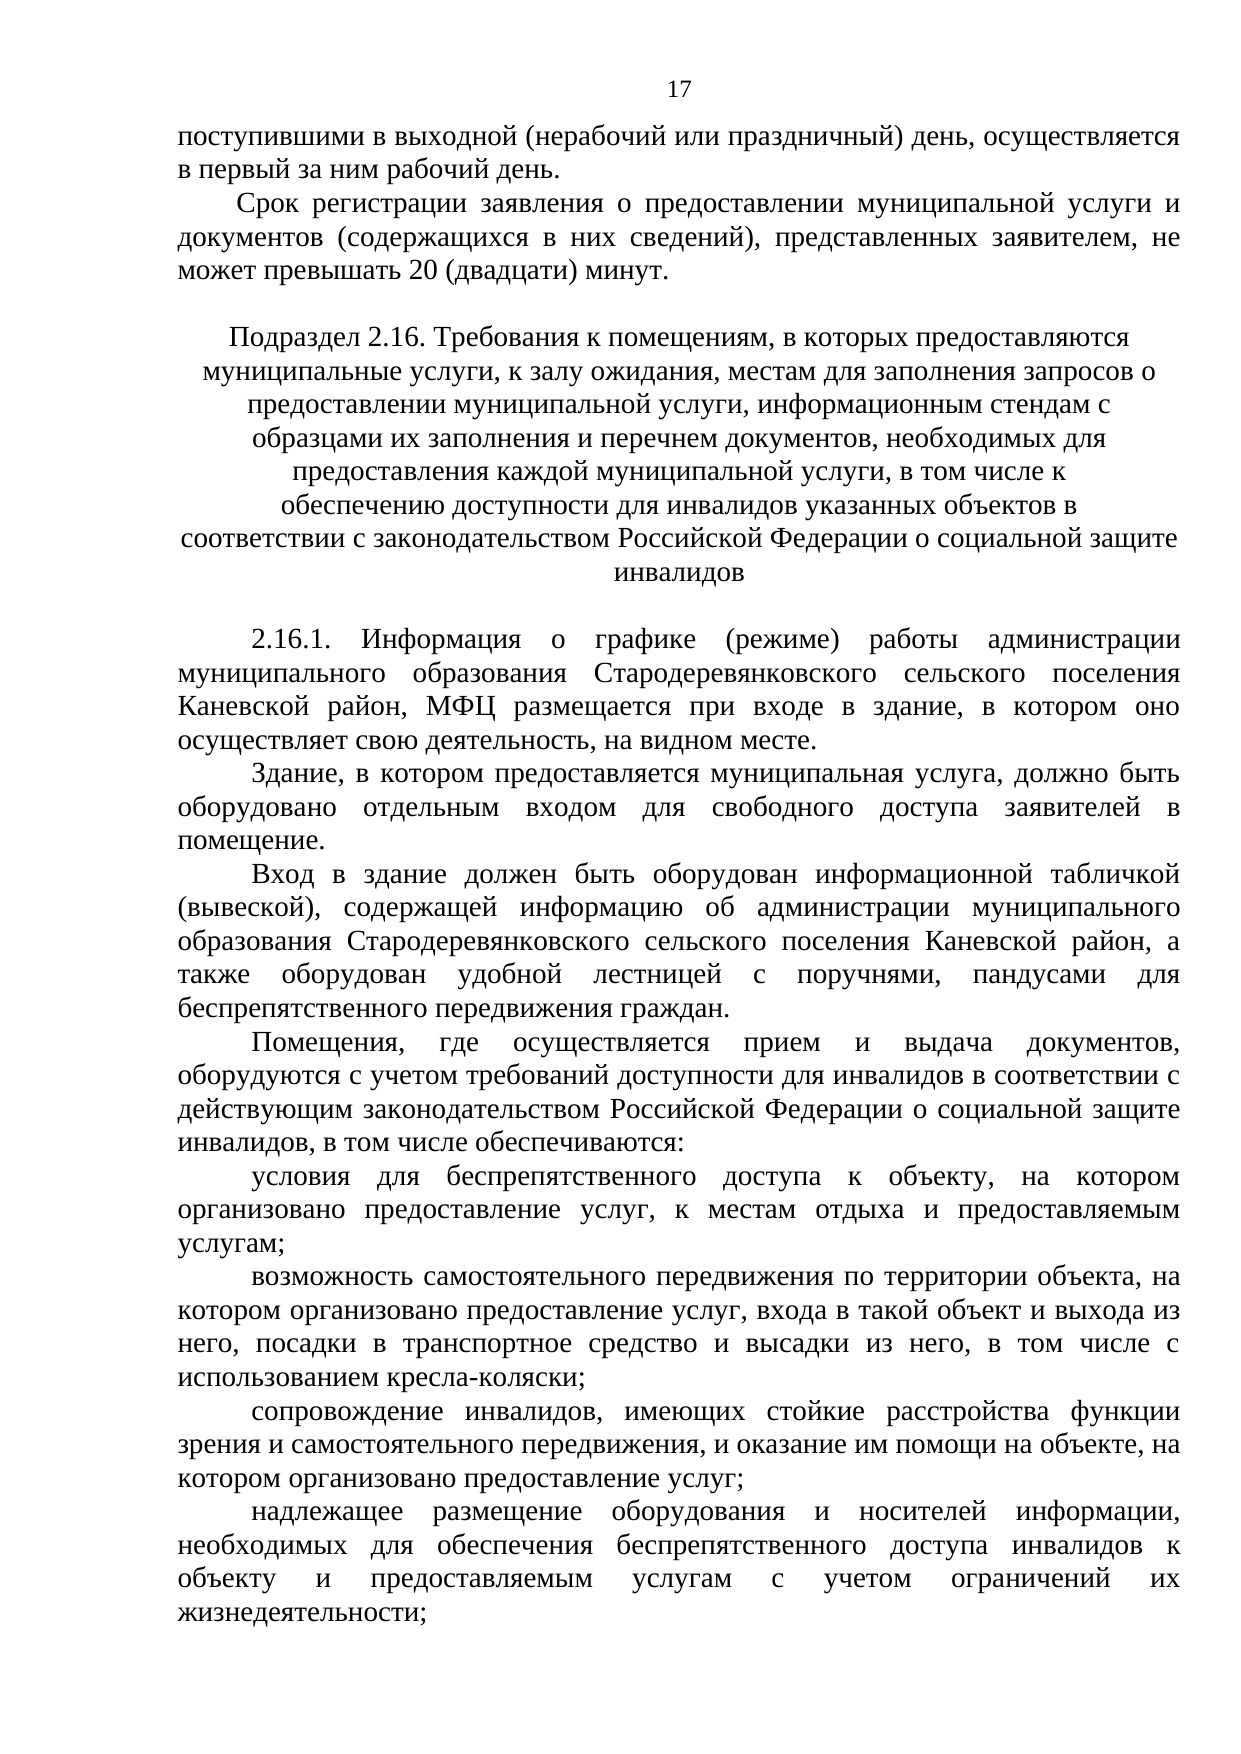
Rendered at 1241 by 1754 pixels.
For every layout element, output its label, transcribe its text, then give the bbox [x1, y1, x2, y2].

text 2.16.1. Информация о графике (режиме) работы администрации муниципального образования Стародеревянковского сельского поселения Каневской район, МФЦ размещается при входе в здание, в котором оно осуществляет свою деятельность, на видном месте. [177, 621, 1181, 755]
text надлежащее размещение оборудования и носителей информации, необходимых для обеспечения беспрепятственного доступа инвалидов к объекту и предоставляемым услугам с учетом ограничений их жизнедеятельности; [177, 1493, 1181, 1627]
text предоставления каждой муниципальной услуги, в том числе к [177, 453, 1181, 487]
text возможность самостоятельного передвижения по территории объекта, на котором организовано предоставление услуг, входа в такой объект и выхода из него, посадки в транспортное средство и высадки из него, в том числе с использованием кресла-коляски; [177, 1258, 1181, 1393]
text Срок регистрации заявления о предоставлении муниципальной услуги и документов (содержащихся в них сведений), представленных заявителем, не может превышать 20 (двадцати) минут. [177, 185, 1181, 286]
text Подраздел 2.16. Требования к помещениям, в которых предоставляются муниципальные услуги, к залу ожидания, местам для заполнения запросов о предоставлении муниципальной услуги, информационным стендам с [177, 319, 1181, 420]
text сопровождение инвалидов, имеющих стойкие расстройства функции зрения и самостоятельного передвижения, и оказание им помощи на объекте, на котором организовано предоставление услуг; [177, 1393, 1181, 1493]
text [177, 118, 1181, 185]
text обеспечению доступности для инвалидов указанных объектов в [177, 487, 1181, 521]
text условия для беспрепятственного доступа к объекту, на котором организовано предоставление услуг, к местам отдыха и предоставляемым услугам; [177, 1158, 1181, 1258]
text Здание, в котором предоставляется муниципальная услуга, должно быть оборудовано отдельным входом для свободного доступа заявителей в помещение. [177, 755, 1181, 856]
text Помещения, где осуществляется прием и выдача документов, оборудуются с учетом требований доступности для инвалидов в соответствии с действующим законодательством Российской Федерации о социальной защите инвалидов, в том числе обеспечиваются: [177, 1024, 1181, 1158]
text Вход в здание должен быть оборудован информационной табличкой (вывеской), содержащей информацию об администрации муниципального образования Стародеревянковского сельского поселения Каневской район, а также оборудован удобной лестницей с поручнями, пандусами для беспрепятственного передвижения граждан. [177, 856, 1181, 1024]
text соответствии с законодательством Российской Федерации о социальной защите инвалидов [177, 521, 1181, 588]
text образцами их заполнения и перечнем документов, необходимых для [177, 420, 1181, 453]
